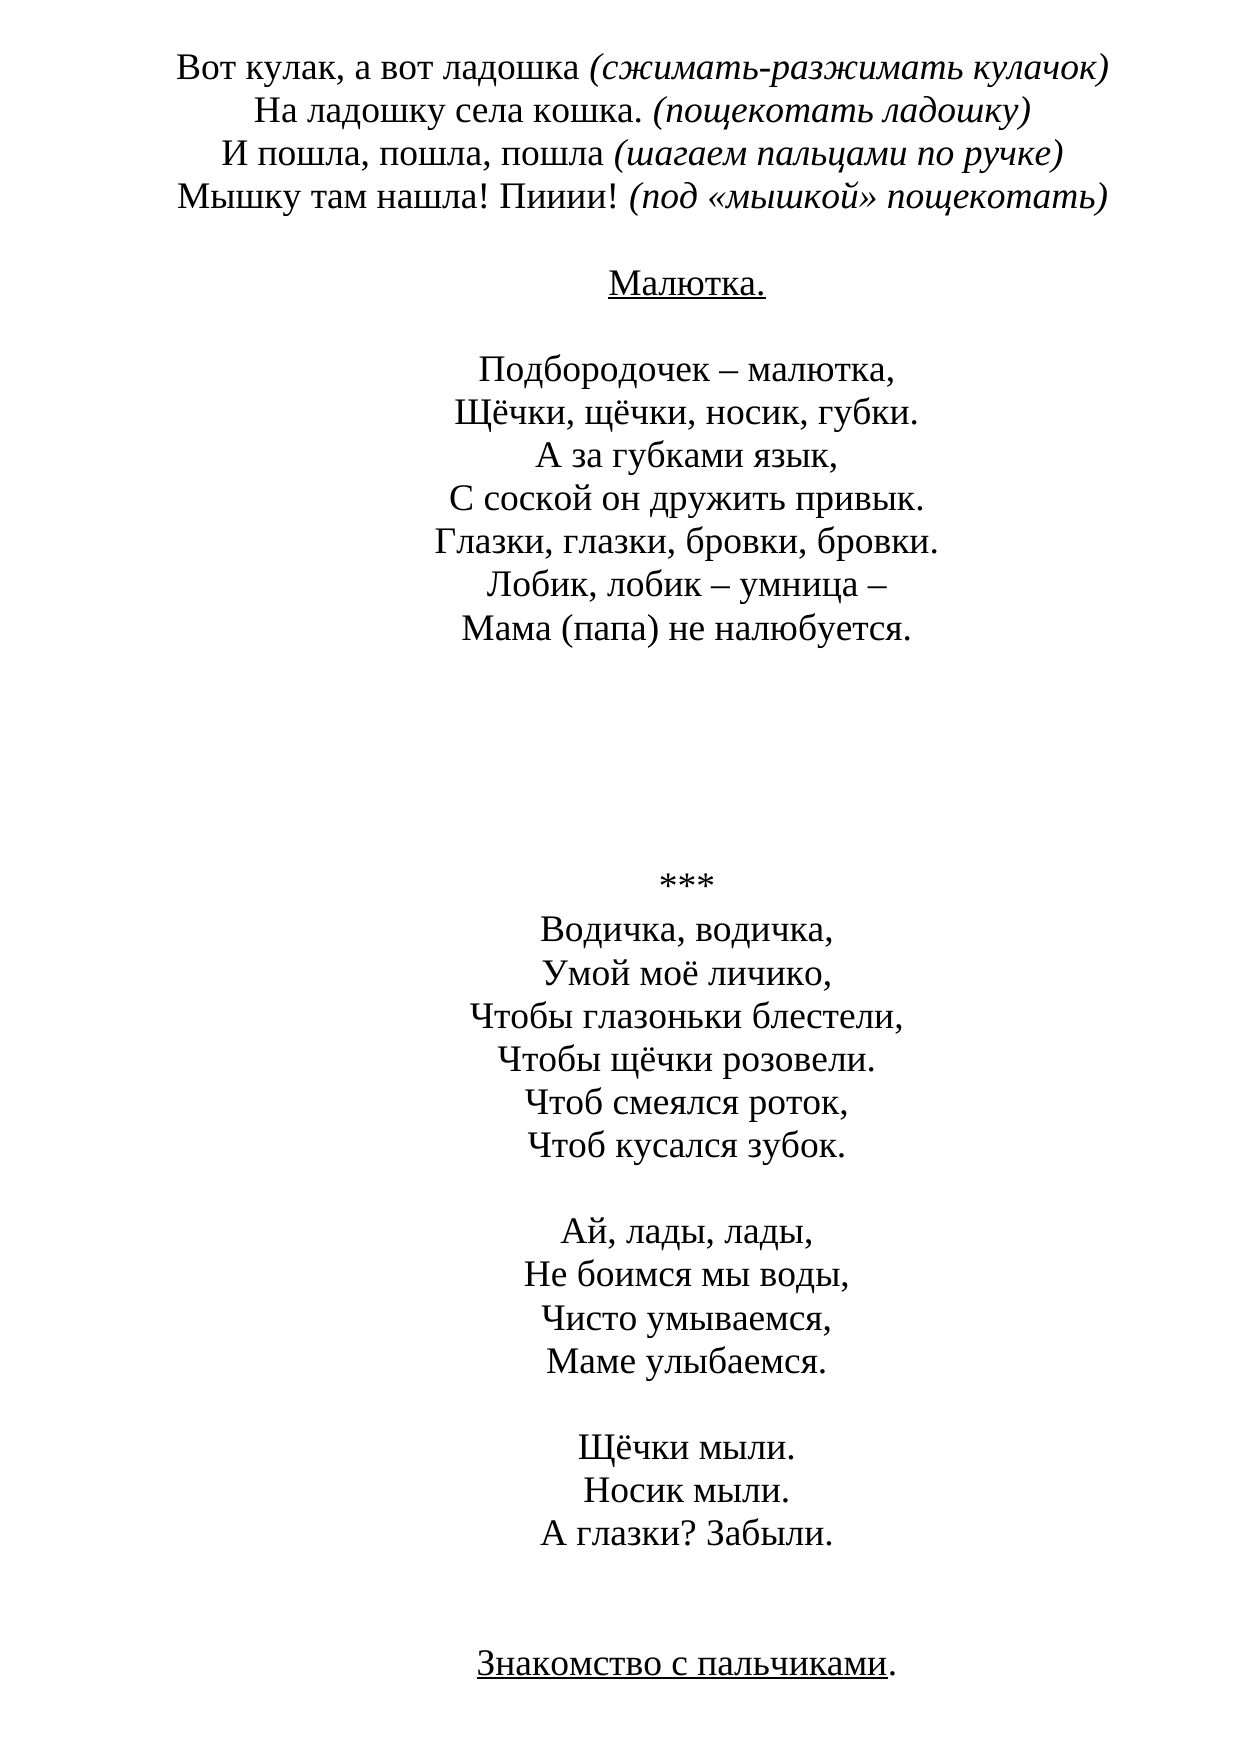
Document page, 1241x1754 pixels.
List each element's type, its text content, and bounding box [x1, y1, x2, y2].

text С соской он дружить привык. [162, 476, 1211, 519]
text Носик мыли. [162, 1467, 1211, 1511]
text Не боимся мы воды, [162, 1252, 1211, 1295]
text Щёчки мыли. [162, 1424, 1211, 1467]
text Малютка. [162, 260, 1211, 303]
text Вот кулак, а вот ладошка (сжимать-разжимать кулачок) [74, 44, 1211, 87]
text Ай, лады, лады, [162, 1209, 1211, 1252]
text На ладошку села кошка. (пощекотать ладошку) [74, 87, 1211, 131]
text Чтоб смеялся роток, [162, 1079, 1211, 1122]
text Мама (папа) не налюбуется. [162, 605, 1211, 648]
text Мышку там нашла! Пииии! (под «мышкой» пощекотать) [74, 174, 1211, 217]
text Подбородочек – малютка, [162, 346, 1211, 389]
text И пошла, пошла, пошла (шагаем пальцами по ручке) [74, 131, 1211, 174]
text Лобик, лобик – умница – [162, 562, 1211, 605]
text Чисто умываемся, [162, 1295, 1211, 1338]
text Умой моё личико, [162, 950, 1211, 993]
text Знакомство с пальчиками. [162, 1640, 1211, 1683]
text Водичка, водичка, [162, 907, 1211, 950]
text Глазки, глазки, бровки, бровки. [162, 519, 1211, 562]
text Маме улыбаемся. [162, 1338, 1211, 1381]
text А за губками язык, [162, 432, 1211, 476]
text *** [162, 864, 1211, 907]
text Чтобы глазоньки блестели, [162, 993, 1211, 1036]
text Щёчки, щёчки, носик, губки. [162, 389, 1211, 432]
text Чтобы щёчки розовели. [162, 1036, 1211, 1079]
text Чтоб кусался зубок. [162, 1122, 1211, 1166]
text А глазки? Забыли. [162, 1511, 1211, 1554]
